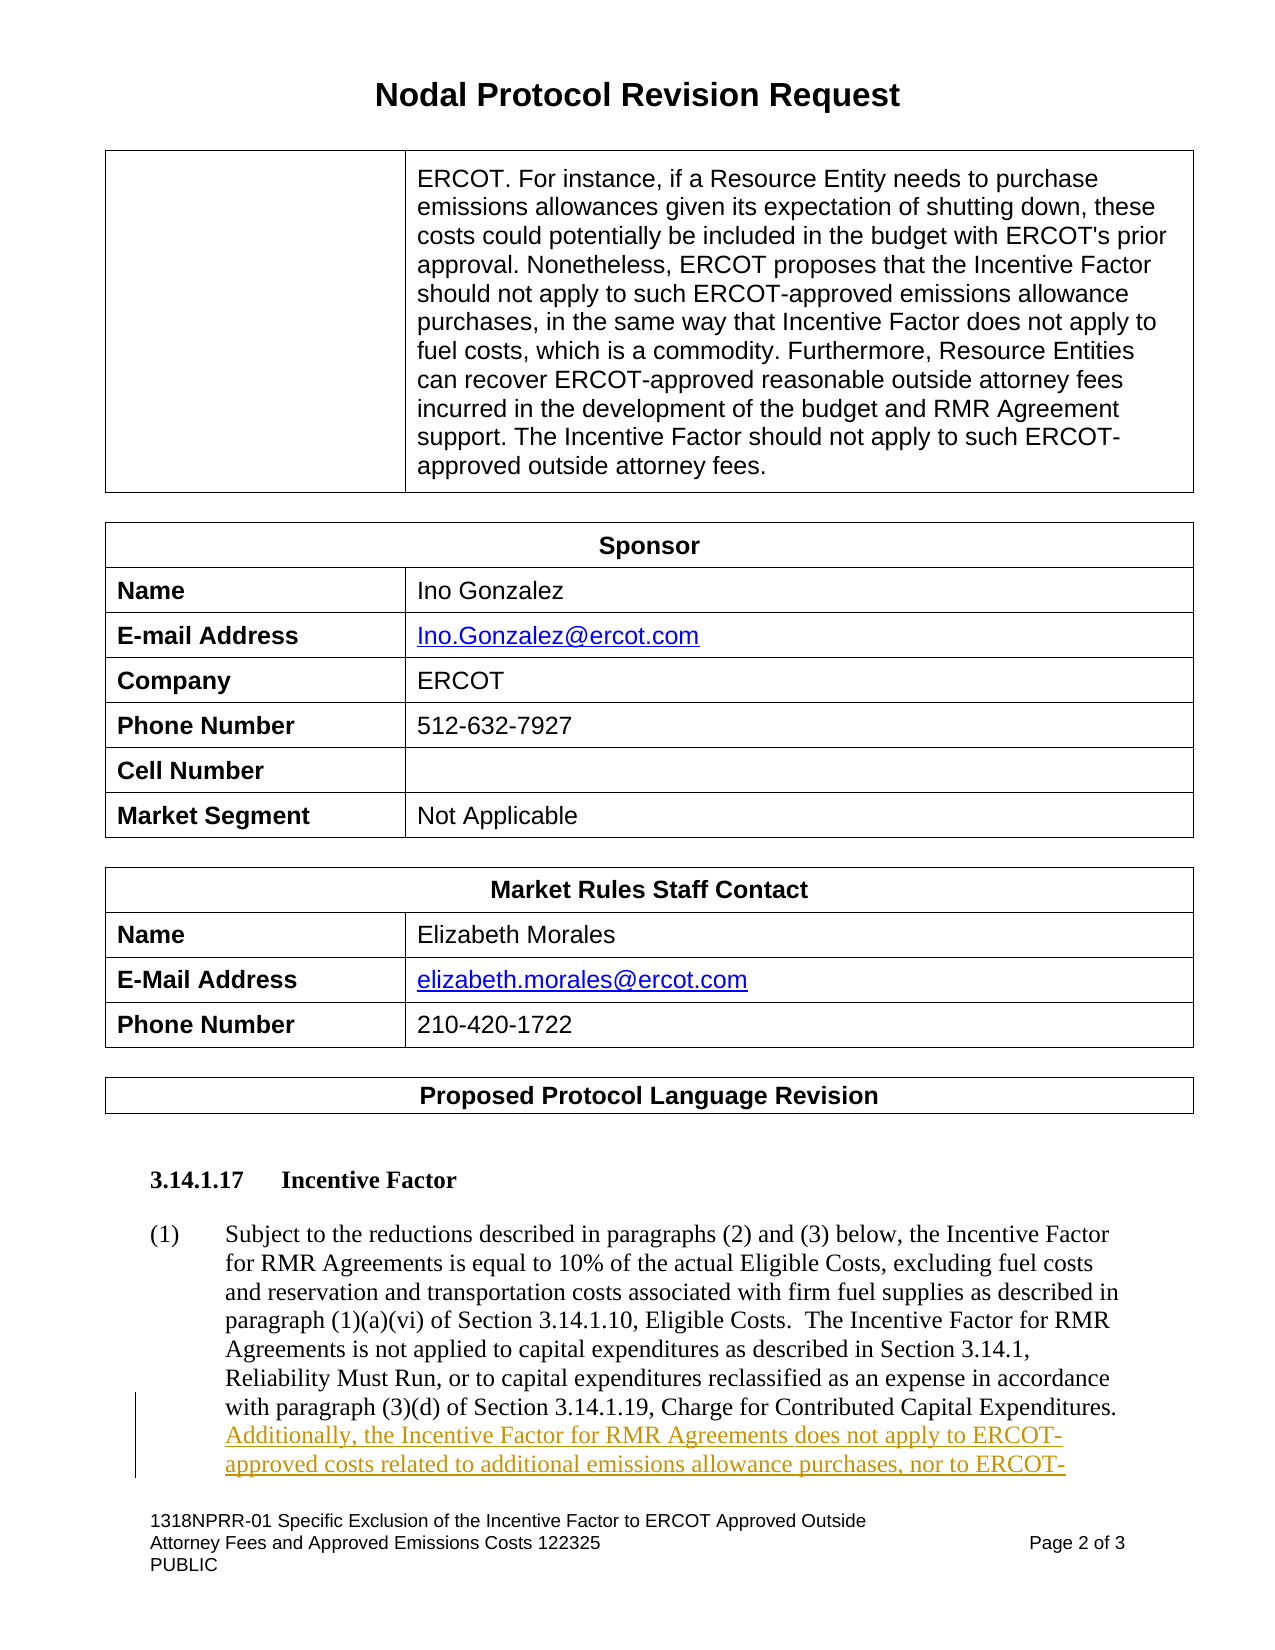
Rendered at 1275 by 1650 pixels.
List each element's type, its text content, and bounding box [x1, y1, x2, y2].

table_header Market Rules Staff Contact [106, 868, 1193, 912]
table_cell elizabeth.morales@ercot.com [406, 958, 1193, 1002]
table_cell Not Applicable [406, 793, 1193, 837]
table_cell 512-632-7927 [406, 703, 1193, 747]
table_cell E-mail Address [106, 613, 405, 657]
text 3.14.1.17 Incentive Factor [150, 1166, 1125, 1194]
table_cell Company [106, 658, 405, 702]
table_cell [406, 748, 1193, 792]
table_header Sponsor [106, 523, 1193, 567]
table_cell 210-420-1722 [406, 1003, 1193, 1047]
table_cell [106, 151, 405, 492]
table_cell Phone Number [106, 703, 405, 747]
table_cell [406, 151, 1193, 492]
table_cell Ino.Gonzalez@ercot.com [406, 613, 1193, 657]
table_cell Name [106, 568, 405, 612]
table_cell Elizabeth Morales [406, 913, 1193, 957]
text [150, 1219, 1125, 1478]
table_cell Cell Number [106, 748, 405, 792]
table_header Proposed Protocol Language Revision [106, 1078, 1193, 1113]
table_cell E-Mail Address [106, 958, 405, 1002]
table_cell Ino Gonzalez [406, 568, 1193, 612]
table_cell ERCOT [406, 658, 1193, 702]
table_cell Name [106, 913, 405, 957]
table_cell Phone Number [106, 1003, 405, 1047]
table_cell Market Segment [106, 793, 405, 837]
